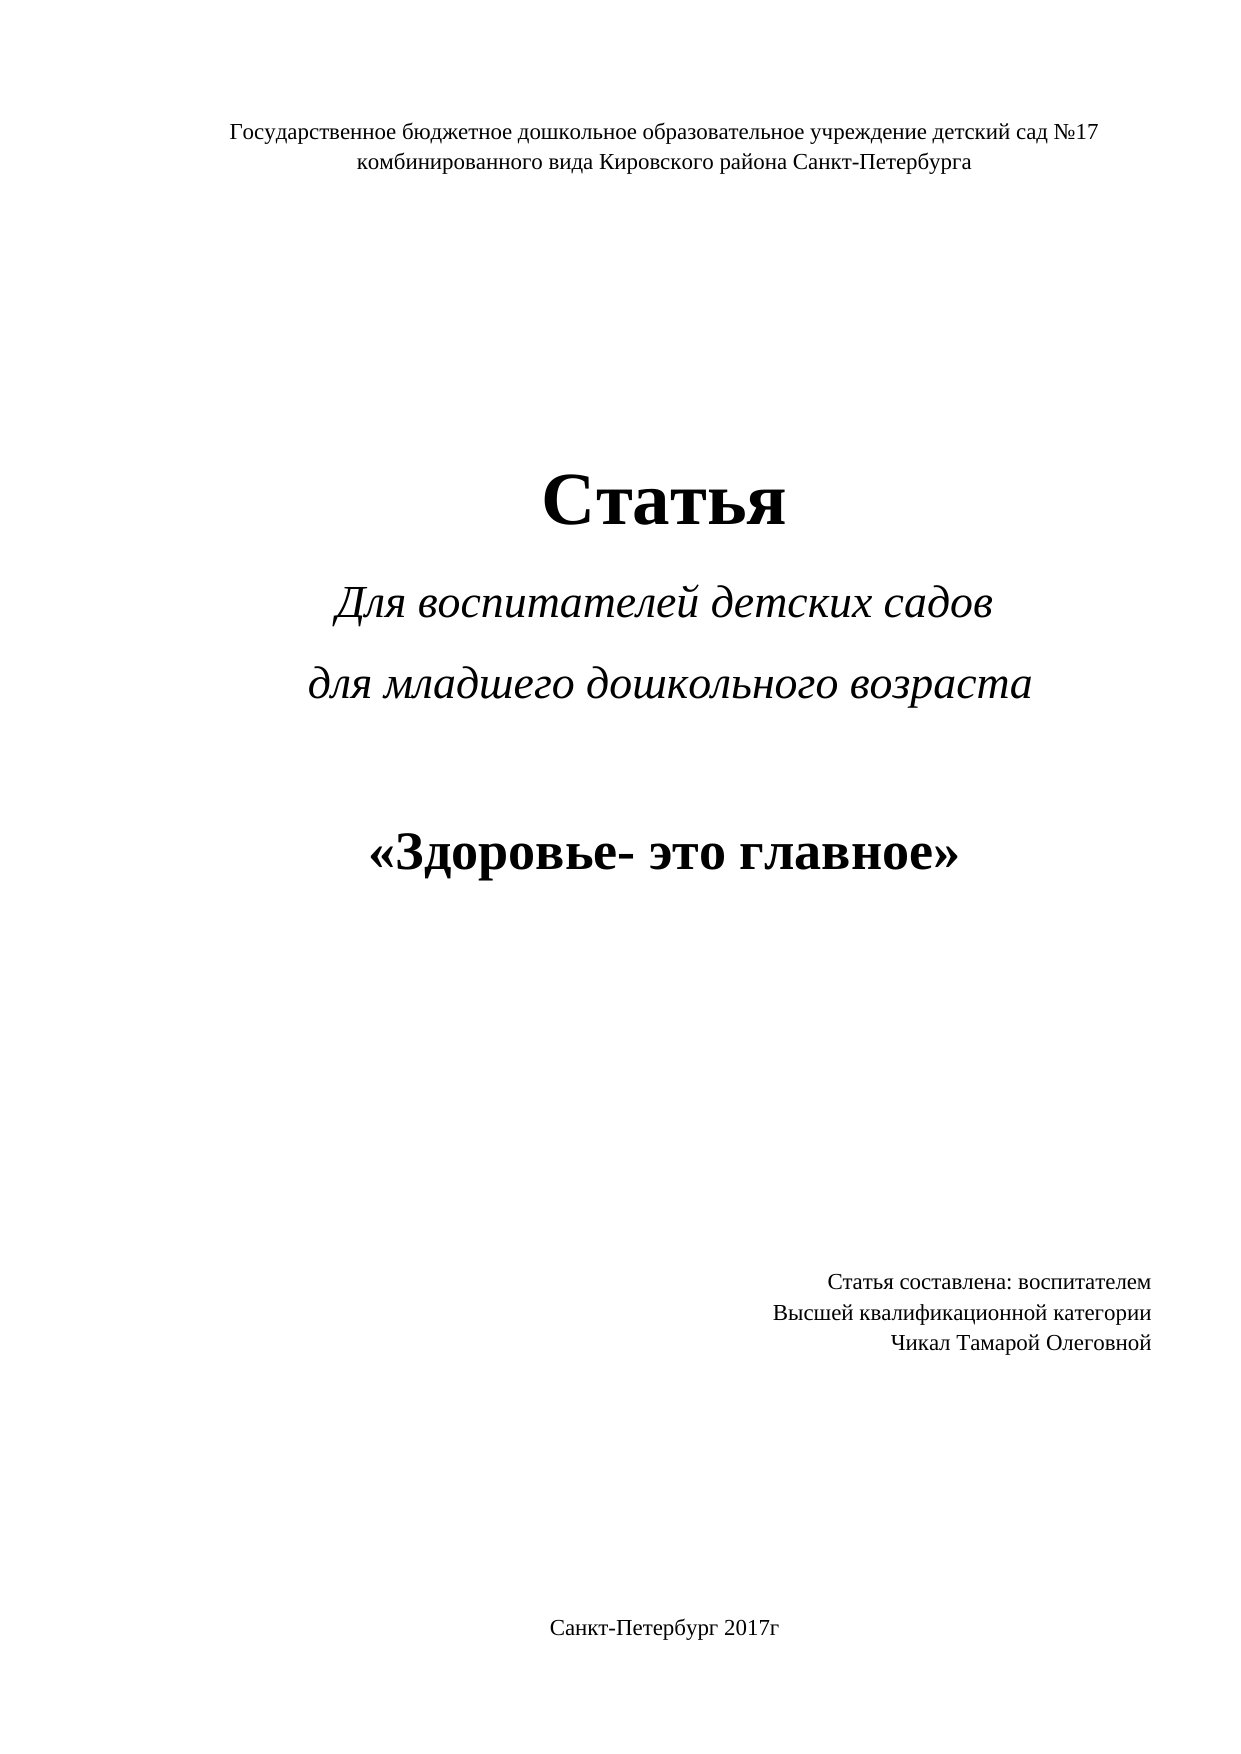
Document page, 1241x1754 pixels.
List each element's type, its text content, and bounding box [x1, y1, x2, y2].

text Статья составлена: воспитателем [177, 1268, 1152, 1295]
text Высшей квалификационной категории [177, 1299, 1152, 1325]
text Санкт-Петербург 2017г [177, 1614, 1152, 1641]
text Для воспитателей детских садов [177, 575, 1152, 627]
text Государственное бюджетное дошкольное образовательное учреждение детский сад №17 комбинированного вида Кировского района Санкт-Петербурга [177, 118, 1152, 175]
text для младшего дошкольного возраста [177, 656, 1152, 709]
text «Здоровье- это главное» [177, 819, 1152, 881]
text Статья [177, 455, 1152, 541]
text Чикал Тамарой Олеговной [177, 1329, 1152, 1355]
